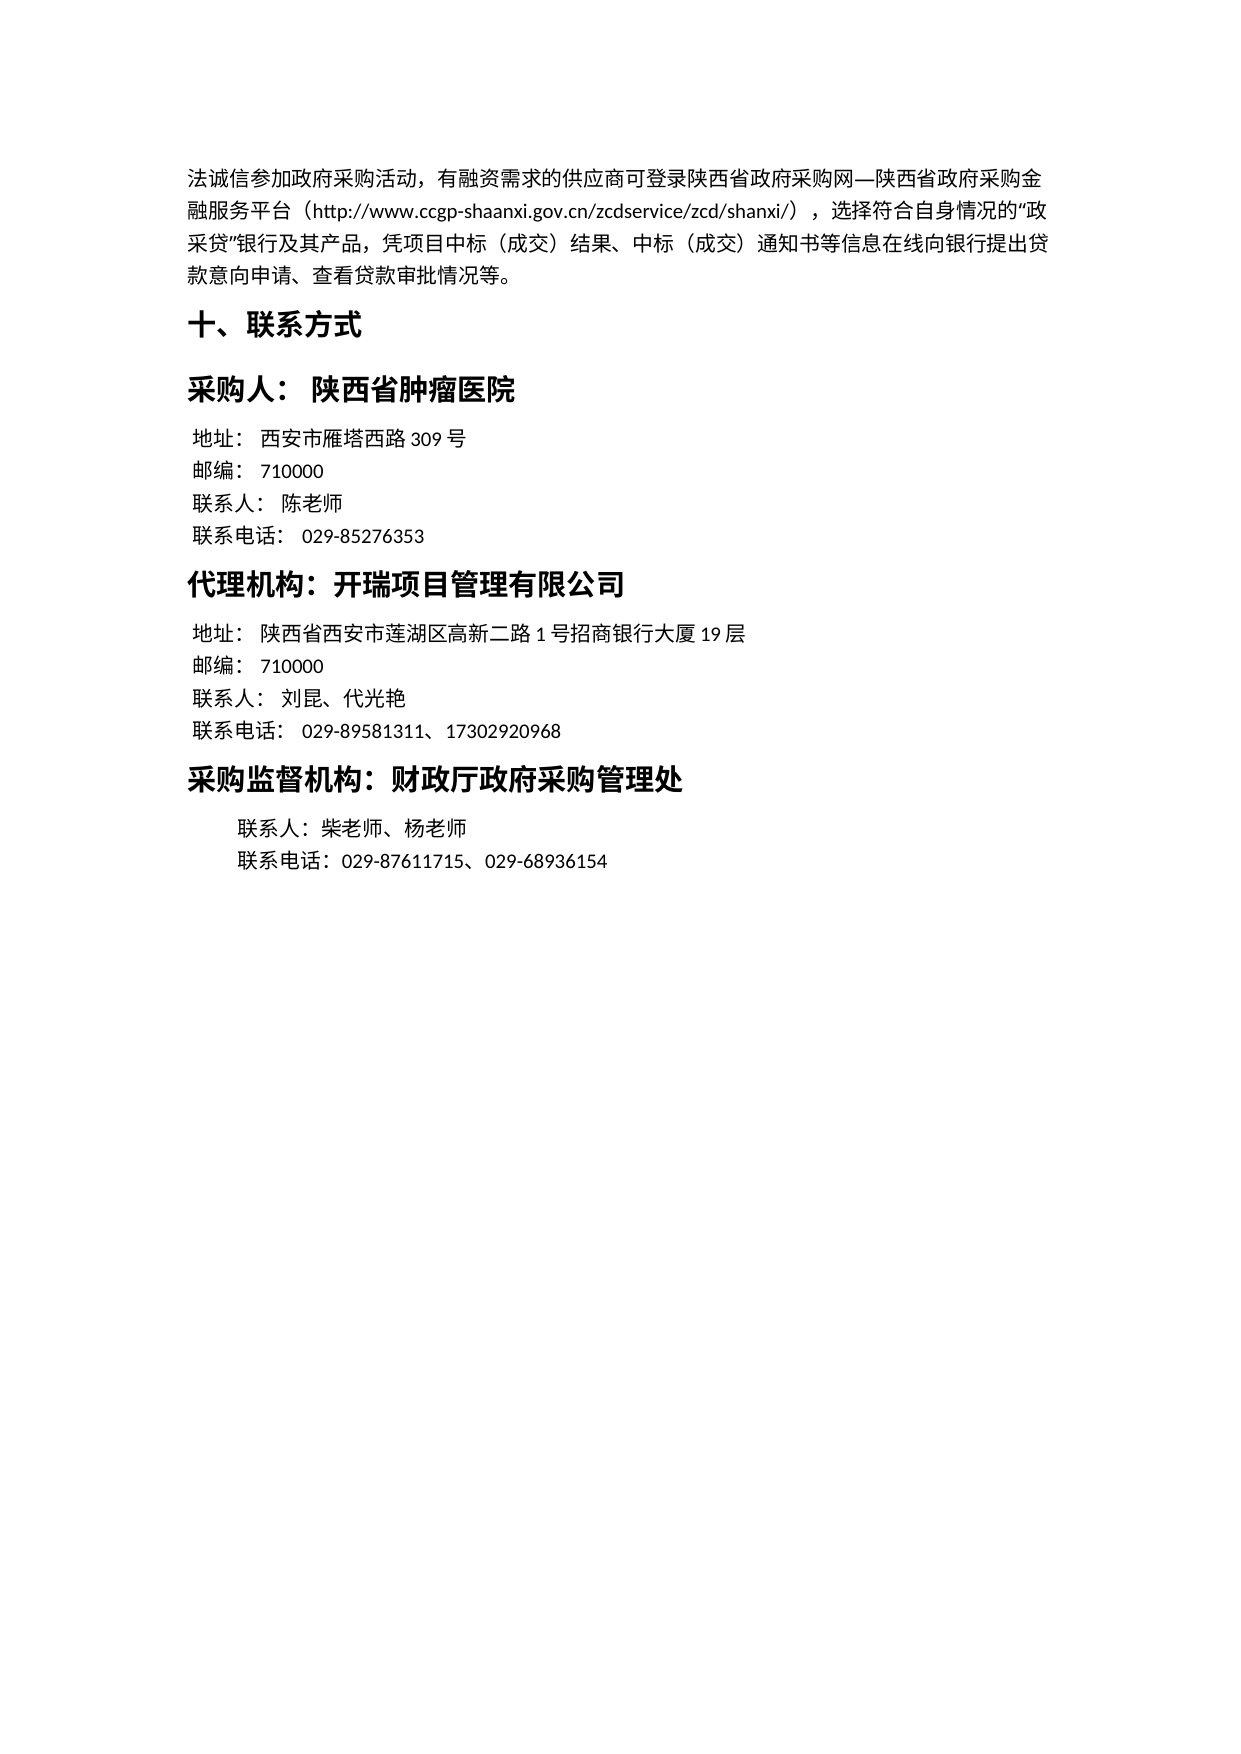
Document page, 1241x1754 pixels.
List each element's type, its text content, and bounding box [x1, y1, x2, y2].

text 联系电话：029-87611715、029-68936154 [187, 844, 1053, 877]
text 地址： 西安市雁塔西路309号 [187, 422, 1053, 454]
text 邮编： 710000 [187, 649, 1053, 682]
text 采购监督机构：财政厅政府采购管理处 [187, 747, 1053, 812]
text 邮编： 710000 [187, 454, 1053, 487]
text 代理机构：开瑞项目管理有限公司 [187, 552, 1053, 617]
text 联系电话： 029-85276353 [187, 519, 1053, 552]
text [187, 162, 1053, 292]
text 联系电话： 029-89581311、17302920968 [187, 714, 1053, 747]
text 联系人： 刘昆、代光艳 [187, 682, 1053, 714]
text 十、联系方式 [187, 292, 1053, 357]
text 联系人：柴老师、杨老师 [187, 812, 1053, 844]
text 联系人： 陈老师 [187, 487, 1053, 519]
text 采购人： 陕西省肿瘤医院 [187, 357, 1053, 422]
text 地址： 陕西省西安市莲湖区高新二路1号招商银行大厦19层 [187, 617, 1053, 649]
